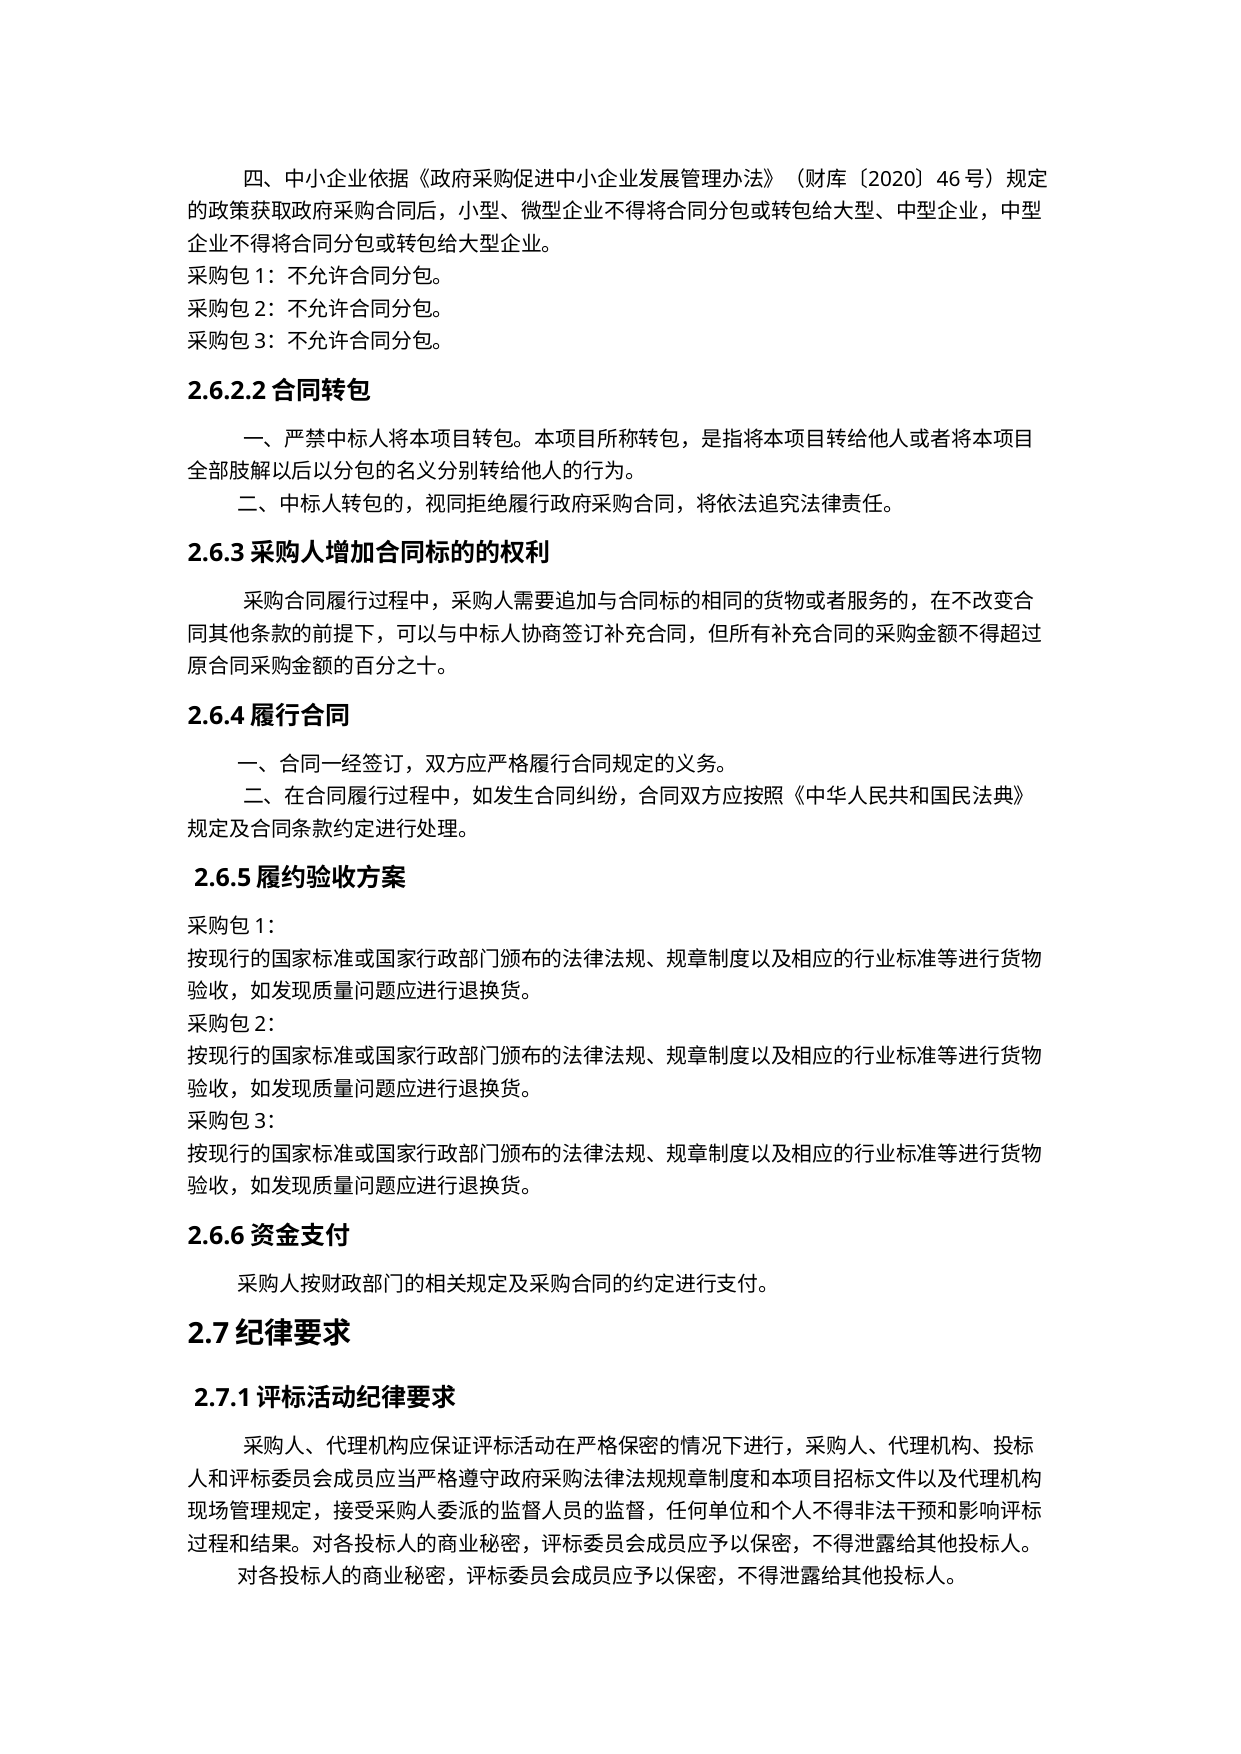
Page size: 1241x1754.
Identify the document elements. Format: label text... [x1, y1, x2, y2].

text 2.6.4履行合同 [187, 682, 1053, 747]
text 2.6.3采购人增加合同标的的权利 [187, 519, 1053, 584]
text 采购包3： [187, 1104, 1053, 1137]
text 一、合同一经签订，双方应严格履行合同规定的义务。 [187, 747, 1053, 779]
text 2.6.2.2合同转包 [187, 357, 1053, 422]
text 二、在合同履行过程中，如发生合同纠纷，合同双方应按照《中华人民共和国民法典》规定及合同条款约定进行处理。 [187, 779, 1053, 844]
text 2.6.6资金支付 [187, 1202, 1053, 1267]
text 2.7纪律要求 [187, 1299, 1053, 1364]
text 一、严禁中标人将本项目转包。本项目所称转包，是指将本项目转给他人或者将本项目全部肢解以后以分包的名义分别转给他人的行为。 [187, 422, 1053, 487]
text 采购包2：不允许合同分包。 [187, 292, 1053, 324]
text 采购包2： [187, 1007, 1053, 1039]
text 采购人、代理机构应保证评标活动在严格保密的情况下进行，采购人、代理机构、投标人和评标委员会成员应当严格遵守政府采购法律法规规章制度和本项目招标文件以及代理机构现场管理规定，接受采购人委派的监督人员的监督，任何单位和个人不得非法干预和影响评标过程和结果。对各投标人的商业秘密，评标委员会成员应予以保密，不得泄露给其他投标人。 [187, 1429, 1053, 1559]
text 采购包1： [187, 909, 1053, 942]
text 按现行的国家标准或国家行政部门颁布的法律法规、规章制度以及相应的行业标准等进行货物验收，如发现质量问题应进行退换货。 [187, 942, 1053, 1007]
text 按现行的国家标准或国家行政部门颁布的法律法规、规章制度以及相应的行业标准等进行货物验收，如发现质量问题应进行退换货。 [187, 1039, 1053, 1104]
text 二、中标人转包的，视同拒绝履行政府采购合同，将依法追究法律责任。 [187, 487, 1053, 519]
text 按现行的国家标准或国家行政部门颁布的法律法规、规章制度以及相应的行业标准等进行货物验收，如发现质量问题应进行退换货。 [187, 1137, 1053, 1202]
text 采购包3：不允许合同分包。 [187, 324, 1053, 357]
text 采购合同履行过程中，采购人需要追加与合同标的相同的货物或者服务的，在不改变合同其他条款的前提下，可以与中标人协商签订补充合同，但所有补充合同的采购金额不得超过原合同采购金额的百分之十。 [187, 584, 1053, 682]
text 2.6.5履约验收方案 [187, 844, 1053, 909]
text 采购人按财政部门的相关规定及采购合同的约定进行支付。 [187, 1267, 1053, 1299]
text 2.7.1评标活动纪律要求 [187, 1364, 1053, 1429]
text 四、中小企业依据《政府采购促进中小企业发展管理办法》（财库〔2020〕46号）规定的政策获取政府采购合同后，小型、微型企业不得将合同分包或转包给大型、中型企业，中型企业不得将合同分包或转包给大型企业。 [187, 162, 1053, 259]
text 对各投标人的商业秘密，评标委员会成员应予以保密，不得泄露给其他投标人。 [187, 1559, 1053, 1592]
text 采购包1：不允许合同分包。 [187, 259, 1053, 292]
